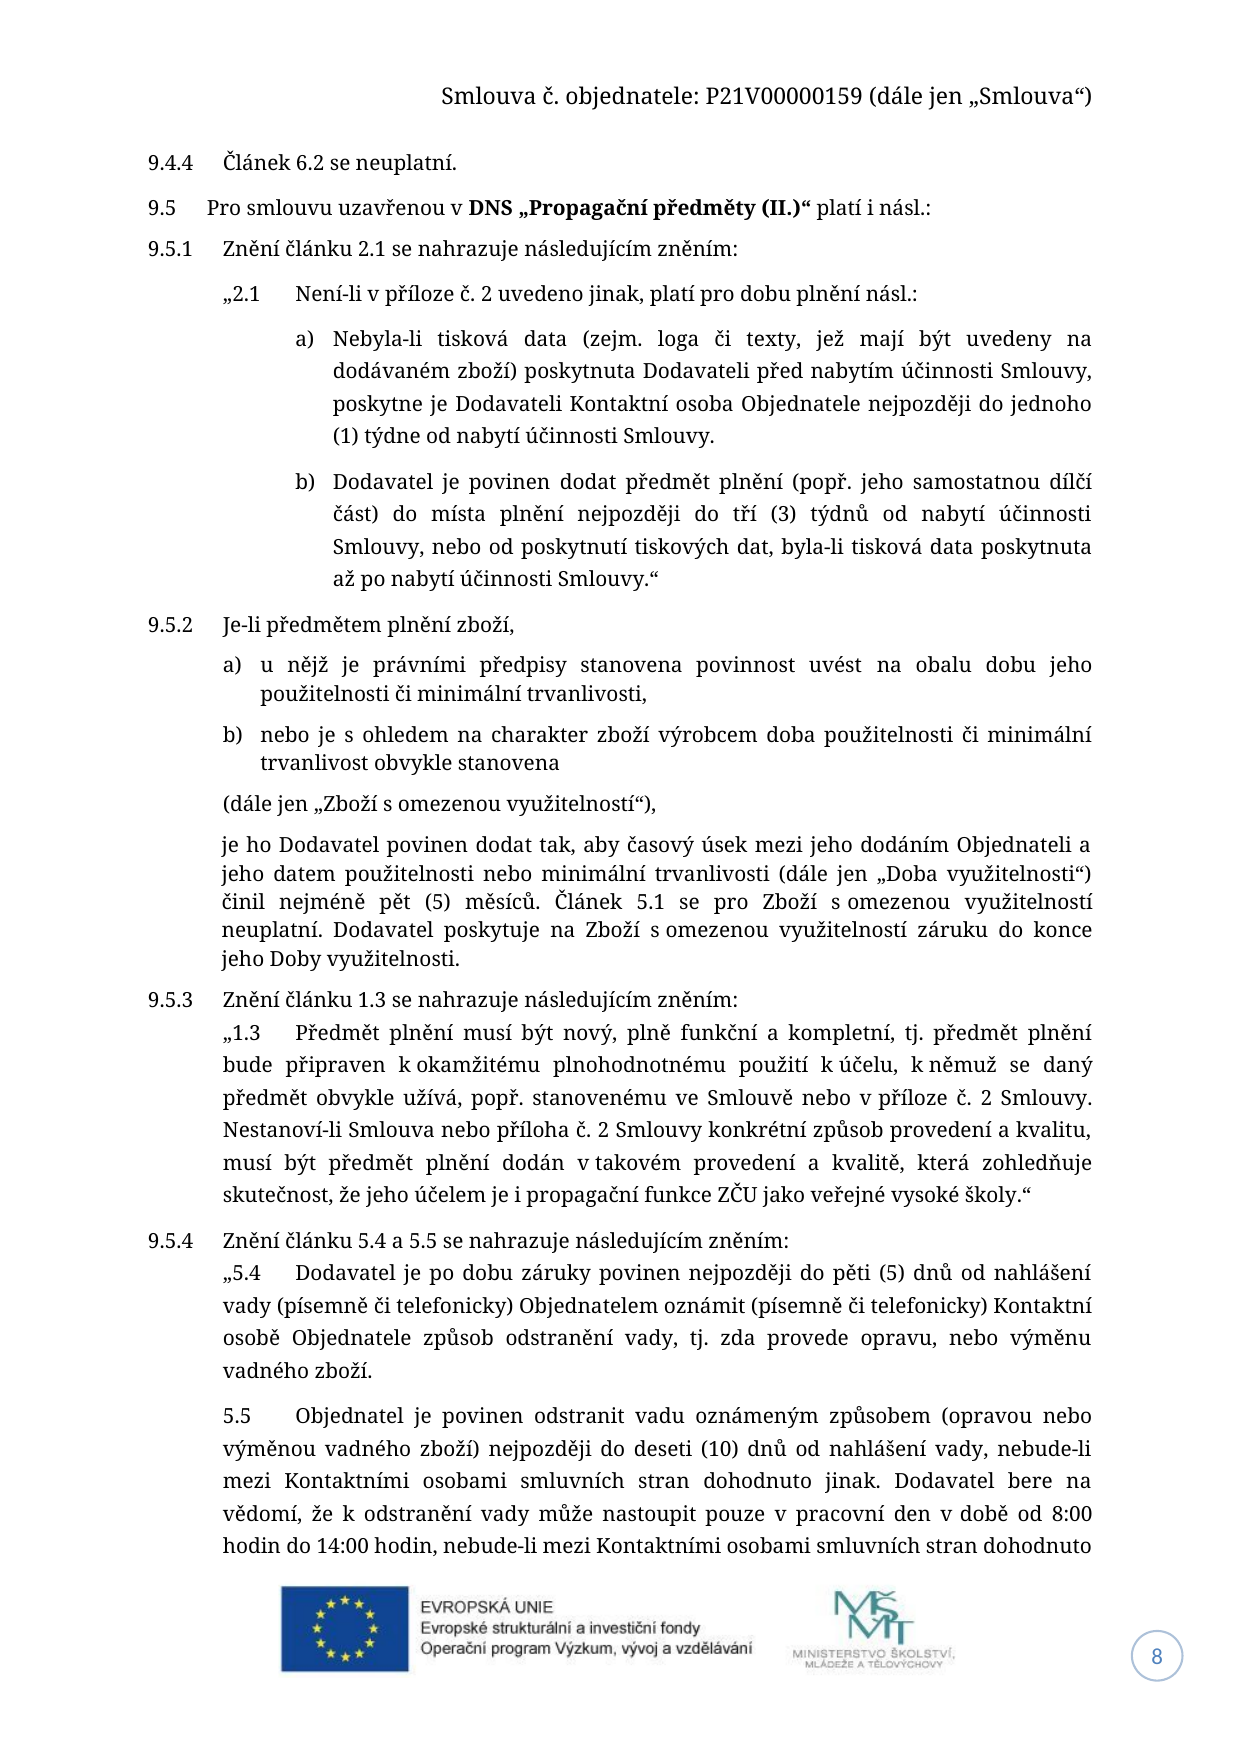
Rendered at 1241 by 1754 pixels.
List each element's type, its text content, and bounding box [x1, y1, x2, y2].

list „1.3 Předmět plnění musí být nový, plně funkční a kompletní, tj. předmět plnění bude připraven k okamžitému plnohodnotnému použití k účelu, k němuž se daný předmět obvykle užívá, popř. stanovenému ve Smlouvě nebo v příloze č. 2 Smlouvy. Nestanoví-li Smlouva nebo příloha č. 2 Smlouvy konkrétní způsob provedení a kvalitu, musí být předmět plnění dodán v takovém provedení a kvalitě, která zohledňuje skutečnost, že jeho účelem je i propagační funkce ZČU jako veřejné vysoké školy.“ [223, 1018, 1093, 1209]
list Znění článku 1.3 se nahrazuje následujícím zněním: [148, 985, 1093, 1013]
list Nebyla-li tisková data (zejm. loga či texty, jež mají být uvedeny na dodávaném zboží) poskytnuta Dodavateli před nabytím účinnosti Smlouvy, poskytne je Dodavateli Kontaktní osoba Objednatele nejpozději do jednoho (1) týdne od nabytí účinnosti Smlouvy. [295, 324, 1093, 450]
list „2.1 Není-li v příloze č. 2 uvedeno jinak, platí pro dobu plnění násl.: [223, 279, 1093, 307]
text (dále jen „Zboží s omezenou využitelností“), [223, 789, 1093, 818]
list Článek 6.2 se neuplatní. [148, 148, 1093, 176]
list Znění článku 5.4 a 5.5 se nahrazuje následujícím zněním: [148, 1226, 1093, 1254]
list u nějž je právními předpisy stanovena povinnost uvést na obalu dobu jeho použitelnosti či minimální trvanlivosti, [223, 651, 1093, 707]
text je ho Dodavatel povinen dodat tak, aby časový úsek mezi jeho dodáním Objednateli a jeho datem použitelnosti nebo minimální trvanlivosti (dále jen „Doba využitelnosti“) činil nejméně pět (5) měsíců. Článek 5.1 se pro Zboží s omezenou využitelností neuplatní. Dodavatel poskytuje na Zboží s omezenou využitelností záruku do konce jeho Doby využitelnosti. [221, 830, 1093, 972]
list Je-li předmětem plnění zboží, [148, 610, 1093, 638]
list Znění článku 2.1 se nahrazuje následujícím zněním: [148, 234, 1093, 262]
list Pro smlouvu uzavřenou v DNS „Propagační předměty (II.)“ platí i násl.: [148, 193, 1093, 221]
picture [278, 1581, 962, 1678]
list Dodavatel je povinen dodat předmět plnění (popř. jeho samostatnou dílčí část) do místa plnění nejpozději do tří (3) týdnů od nabytí účinnosti Smlouvy, nebo od poskytnutí tiskových dat, byla-li tisková data poskytnuta až po nabytí účinnosti Smlouvy.“ [295, 467, 1093, 593]
list „5.4 Dodavatel je po dobu záruky povinen nejpozději do pěti (5) dnů od nahlášení vady (písemně či telefonicky) Objednatelem oznámit (písemně či telefonicky) Kontaktní osobě Objednatele způsob odstranění vady, tj. zda provede opravu, nebo výměnu vadného zboží. [223, 1258, 1093, 1384]
list nebo je s ohledem na charakter zboží výrobcem doba použitelnosti či minimální trvanlivost obvykle stanovena [223, 720, 1093, 777]
